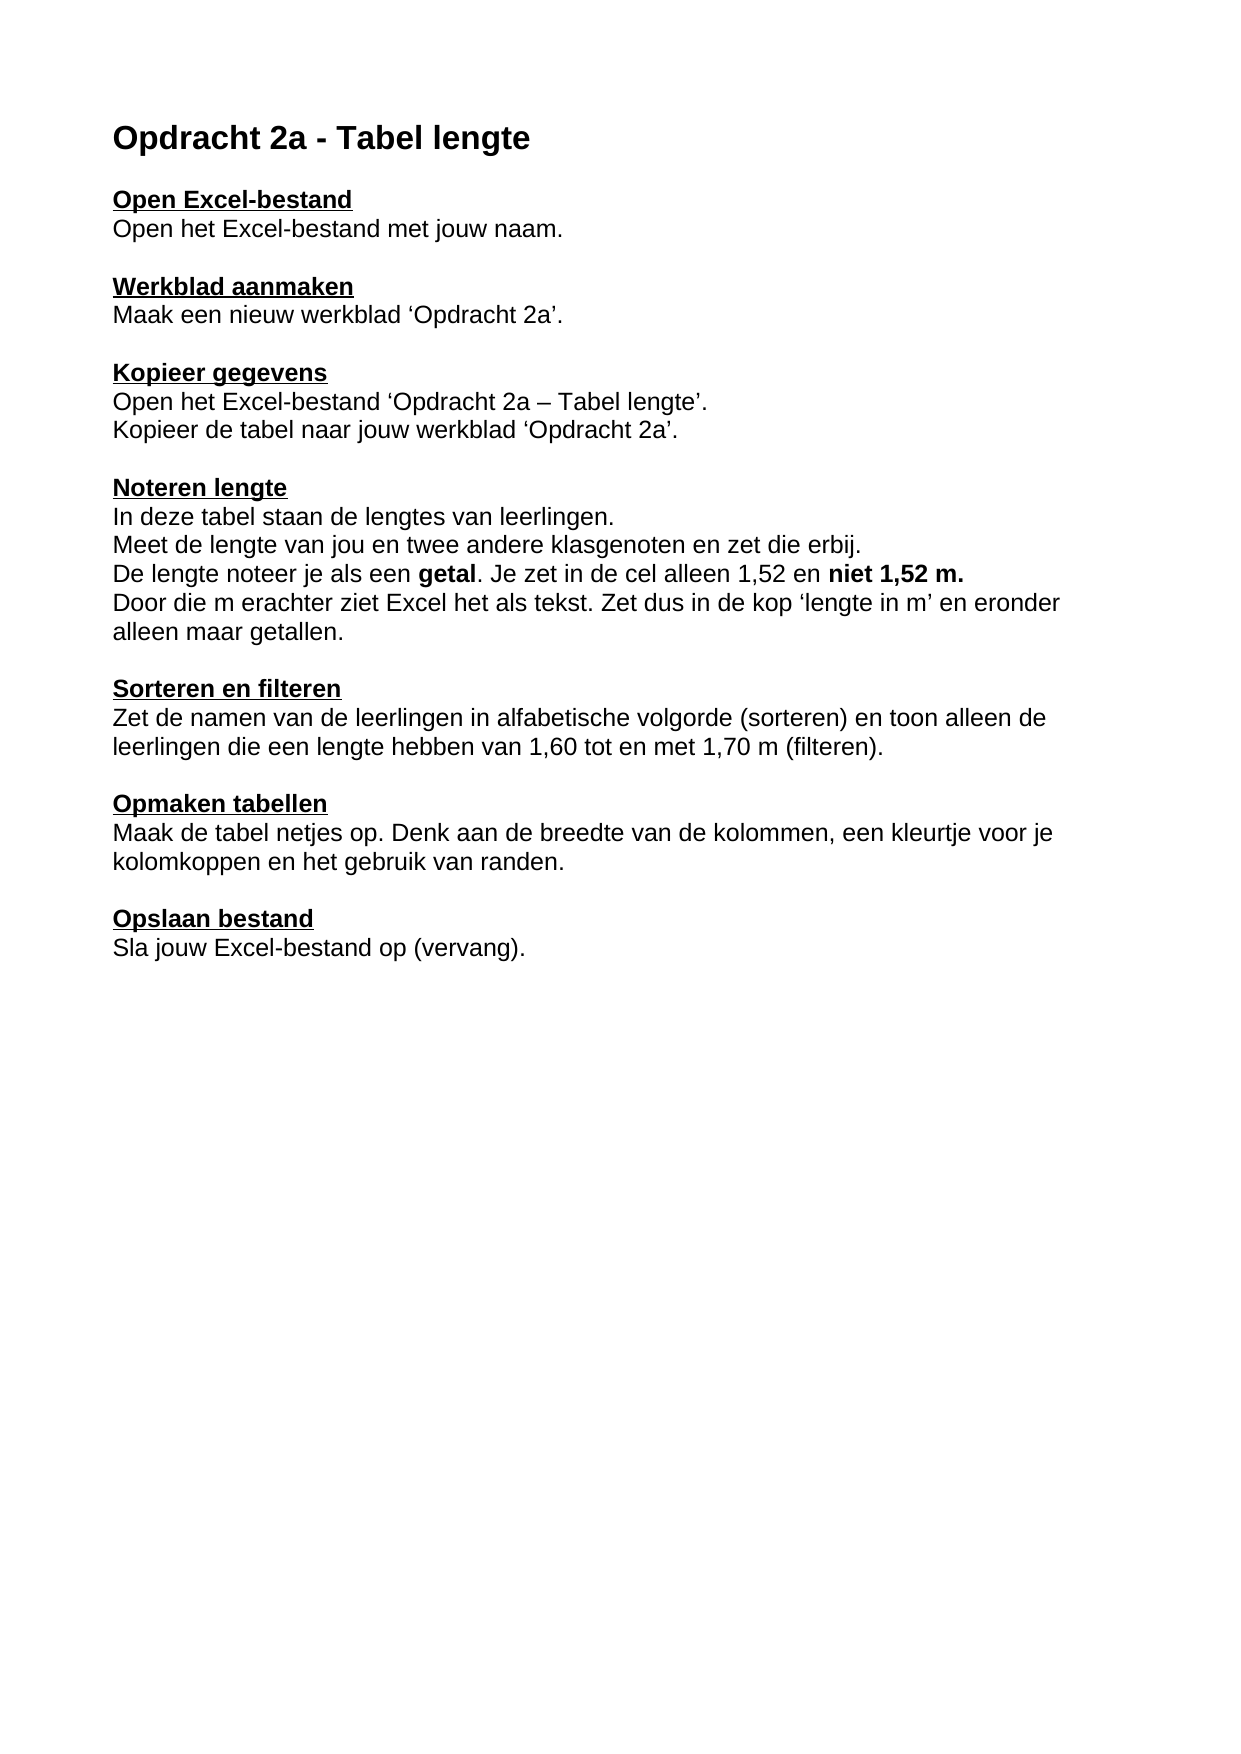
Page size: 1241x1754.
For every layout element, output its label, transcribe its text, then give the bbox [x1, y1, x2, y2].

text Kopieer gegevens [112, 358, 1128, 387]
text Maak de tabel netjes op. Denk aan de breedte van de kolommen, een kleurtje voor je kolomkoppen en het gebruik van randen. [112, 818, 1128, 875]
text Meet de lengte van jou en twee andere klasgenoten en zet die erbij. [112, 530, 1128, 559]
text Open het Excel-bestand met jouw naam. [112, 214, 1128, 243]
text Sorteren en filteren [112, 674, 1128, 703]
text Sla jouw Excel-bestand op (vervang). [112, 933, 1128, 962]
text In deze tabel staan de lengtes van leerlingen. [112, 502, 1128, 530]
text Open Excel-bestand [112, 185, 1128, 214]
text Maak een nieuw werkblad ‘Opdracht 2a’. [112, 300, 1128, 329]
text Zet de namen van de leerlingen in alfabetische volgorde (sorteren) en toon alleen de leerlingen die een lengte hebben van 1,60 tot en met 1,70 m (filteren). [112, 703, 1128, 760]
text Noteren lengte [112, 473, 1128, 502]
text Open het Excel-bestand ‘Opdracht 2a – Tabel lengte’. [112, 387, 1128, 415]
text Opslaan bestand [112, 904, 1128, 933]
text Opmaken tabellen [112, 789, 1128, 818]
text Opdracht 2a - Tabel lengte [112, 118, 1128, 157]
text Werkblad aanmaken [112, 272, 1128, 300]
text Door die m erachter ziet Excel het als tekst. Zet dus in de kop ‘lengte in m’ en eronder alleen maar getallen. [112, 588, 1128, 645]
text Kopieer de tabel naar jouw werkblad ‘Opdracht 2a’. [112, 415, 1128, 444]
text De lengte noteer je als een getal. Je zet in de cel alleen 1,52 en niet 1,52 m. [112, 559, 1128, 588]
